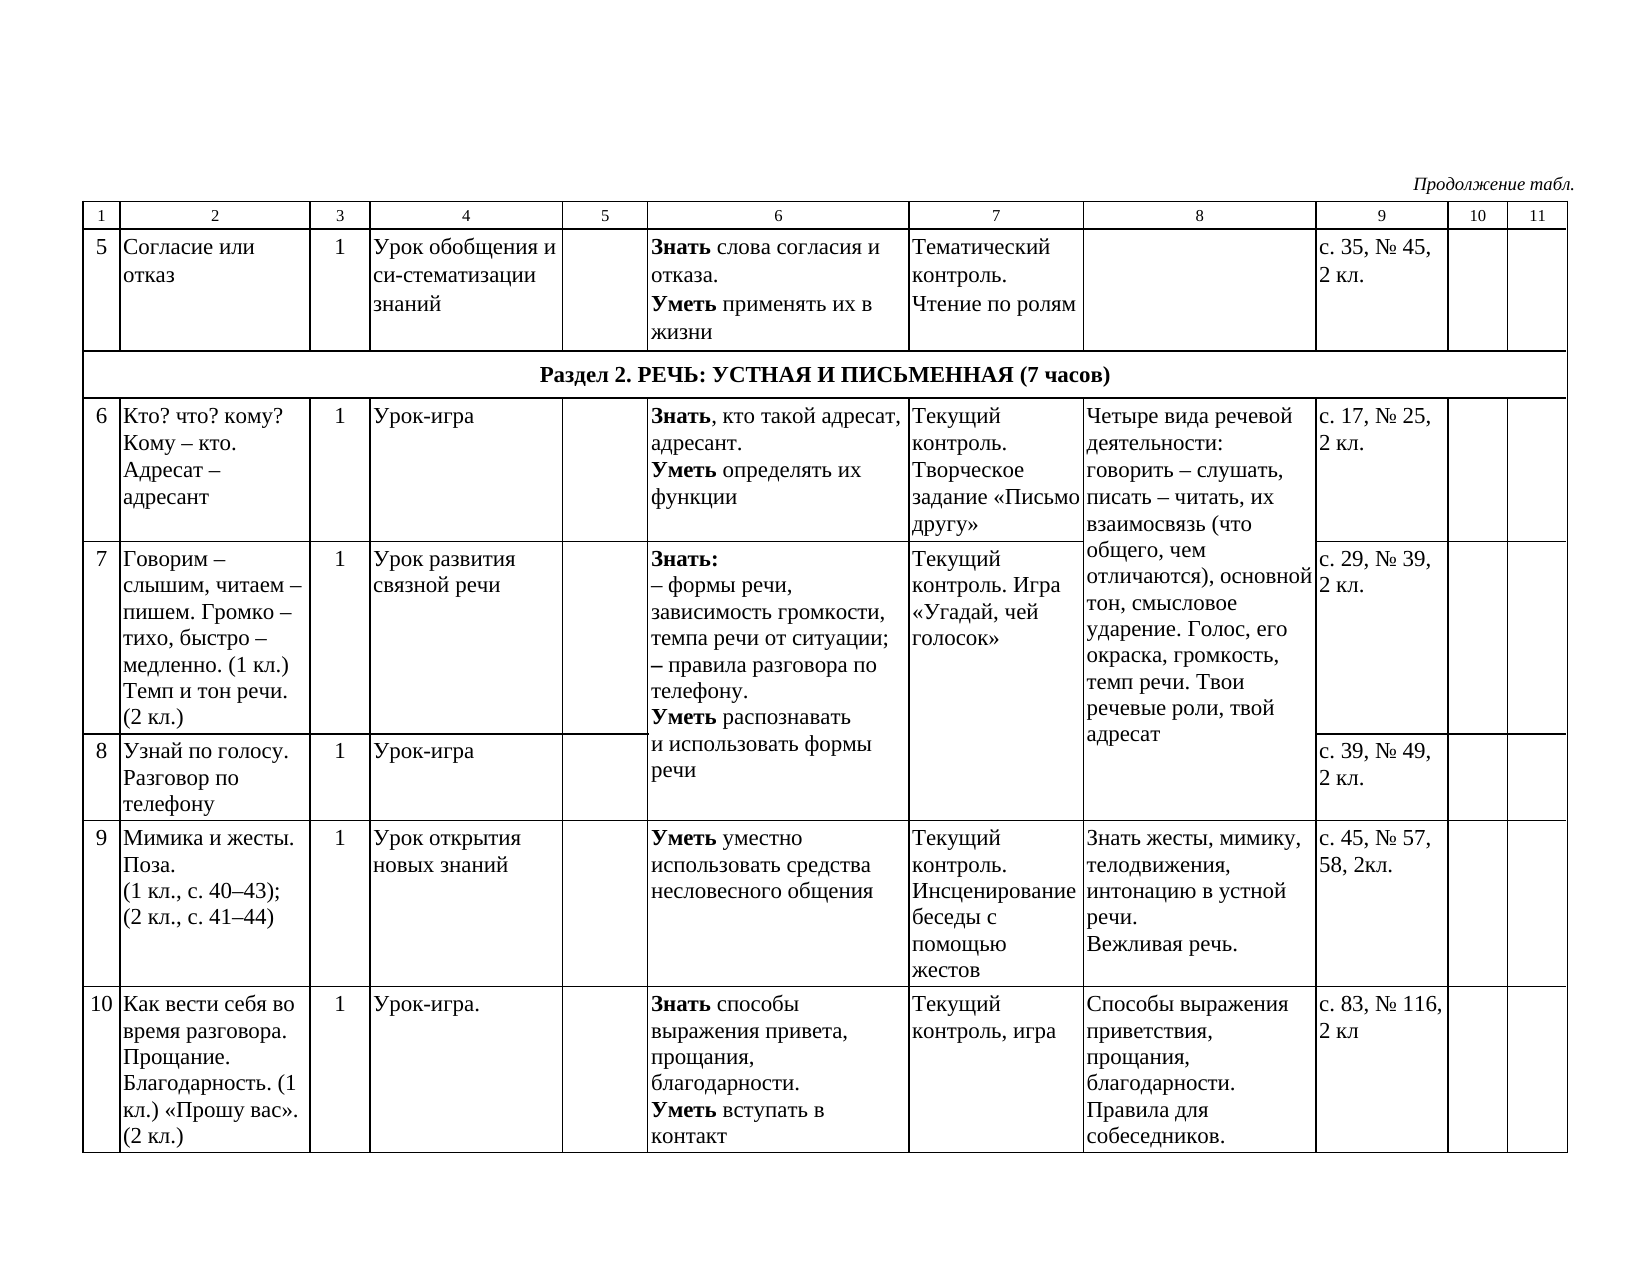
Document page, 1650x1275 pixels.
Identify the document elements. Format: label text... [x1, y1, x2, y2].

table_cell с. 39, № 49, 2 кл. [1317, 735, 1447, 820]
table_cell Уметь уместно использовать средства несловесного общения [648, 821, 908, 986]
table_cell Согласие или отказ [121, 230, 309, 350]
table_cell Знать, кто такой адресат, адресант. Уметь определять их функции [648, 399, 908, 541]
table_cell Тематический контроль. Чтение по ролям [910, 230, 1083, 350]
table_cell [1084, 230, 1315, 350]
table_cell Урок развития связной речи [371, 542, 562, 733]
table_cell Урок открытия новых знаний [371, 821, 562, 986]
table_cell [1508, 397, 1567, 541]
table_cell [1508, 541, 1567, 733]
table_cell [563, 821, 647, 986]
table_cell с. 29, № 39, 2 кл. [1317, 542, 1447, 733]
table_header 10 [1449, 202, 1507, 228]
table_cell [1508, 820, 1567, 986]
table_cell [563, 542, 647, 733]
table_cell Знать жесты, мимику, телодвижения, интонацию в устной речи. Вежливая речь. [1084, 821, 1315, 986]
table_cell Способы выражения приветствия, прощания, благодарности. Правила для собеседников. [1084, 987, 1315, 1152]
table_cell 1 [311, 735, 369, 820]
table_cell с. 35, № 45, 2 кл. [1317, 230, 1447, 350]
table_cell Знать слова согласия и отказа. Уметь применять их в жизни [648, 230, 908, 350]
table_cell Раздел 2. речь: устная и письменная (7 часов) [84, 350, 1567, 397]
table_cell [563, 987, 647, 1152]
table_cell 7 [84, 542, 119, 733]
table_cell [1449, 735, 1507, 820]
table_cell Говорим – слышим, читаем – пишем. Громко – тихо, быстро – медленно. (1 кл.) Темп и тон речи. (2 кл.) [121, 542, 309, 733]
table_header 9 [1317, 202, 1447, 228]
table_header 8 [1084, 202, 1315, 228]
table_cell 6 [84, 399, 119, 541]
table_cell Мимика и жесты. Поза. (1 кл., с. 40–43); (2 кл., с. 41–44) [121, 821, 309, 986]
table_cell Как вести себя во время разговора. Прощание. Благодарность. (1 кл.) «Прошу вас». (2 кл.) [121, 987, 309, 1152]
table_cell [1449, 230, 1507, 350]
table_cell 5 [84, 230, 119, 350]
table_cell [1449, 542, 1507, 733]
table_cell с. 45, № 57, 58, 2кл. [1317, 821, 1447, 986]
table_cell [563, 735, 647, 820]
table_cell Урок обобщения и си-стематизации знаний [371, 230, 562, 350]
table_cell Знать: – формы речи, зависимость громкости, темпа речи от ситуации; – правила разговора по телефону. Уметь распознавать и использовать формы речи [648, 542, 908, 820]
table_cell Текущий контроль. Игра «Угадай, чей голосок» [910, 542, 1083, 820]
table_header 5 [563, 202, 647, 228]
table_header 11 [1508, 202, 1567, 228]
table_cell 8 [84, 735, 119, 820]
table_cell [1449, 987, 1507, 1152]
table_cell [563, 230, 647, 350]
table_cell 1 [311, 230, 369, 350]
table_cell 10 [84, 987, 119, 1152]
table_cell Кто? что? кому? Кому – кто. Адресат – адресант [121, 399, 309, 541]
table_header 6 [648, 202, 908, 228]
table_cell [1508, 228, 1567, 350]
table_cell 9 [84, 821, 119, 986]
table_cell Знать способы выражения привета, прощания, благодарности. Уметь вступать в контакт [648, 987, 908, 1152]
table_cell 1 [311, 399, 369, 541]
table_cell Текущий контроль. Инсценирование беседы с помощью жестов [910, 821, 1083, 986]
table_cell Текущий контроль, игра [910, 987, 1083, 1152]
table_cell с. 83, № 116, 2 кл [1317, 987, 1447, 1152]
table_cell Четыре вида речевой деятельности: говорить – слушать, писать – читать, их взаимосвязь (что общего, чем отличаются), основной тон, смысловое ударение. Голос, его окраска, громкость, темп речи. Твои речевые роли, твой адресат [1084, 399, 1315, 820]
table_cell Текущий контроль. Творческое задание «Письмо другу» [910, 399, 1083, 541]
table_cell Урок-игра [371, 399, 562, 541]
table_cell [1508, 986, 1567, 1152]
text Продолжение табл. [75, 173, 1575, 194]
table_cell 1 [311, 987, 369, 1152]
table_header 3 [311, 202, 369, 228]
table_cell Урок-игра. [371, 987, 562, 1152]
table_cell с. 17, № 25, 2 кл. [1317, 399, 1447, 541]
table_cell 1 [311, 821, 369, 986]
table_header 1 [84, 202, 119, 228]
table_header 7 [910, 202, 1083, 228]
table_cell [563, 399, 647, 541]
table_cell [1508, 733, 1567, 820]
table_cell Урок-игра [371, 735, 562, 820]
table_header 4 [371, 202, 562, 228]
table_header 2 [121, 202, 309, 228]
table_cell [1449, 821, 1507, 986]
table_cell 1 [311, 542, 369, 733]
table_cell [1449, 399, 1507, 541]
table_cell Узнай по голосу. Разговор по телефону [121, 735, 309, 820]
